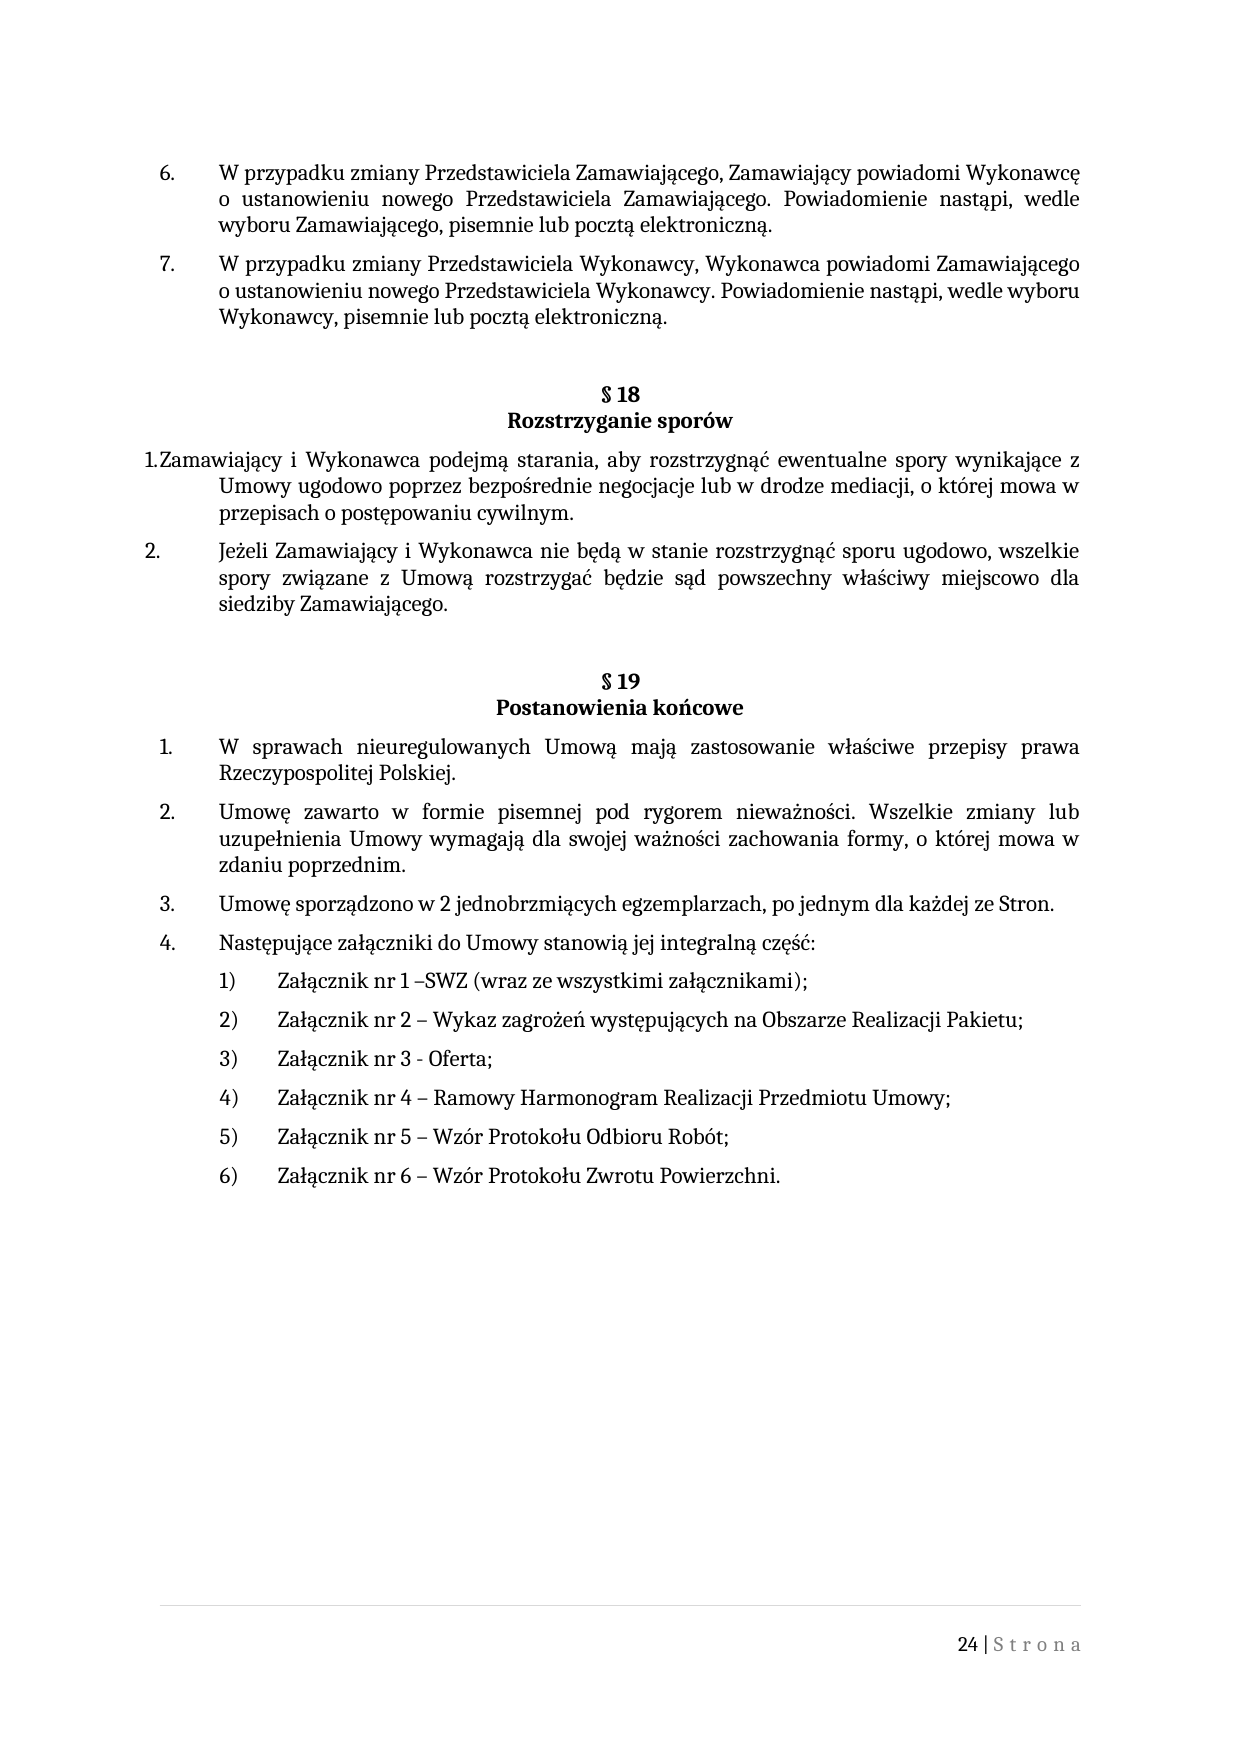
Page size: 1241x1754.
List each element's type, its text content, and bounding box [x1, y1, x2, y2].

list Umowę zawarto w formie pisemnej pod rygorem nieważności. Wszelkie zmiany lub uzupełnienia Umowy wymagają dla swojej ważności zachowania formy, o której mowa w zdaniu poprzednim. [159, 799, 1081, 878]
text § 19 Postanowienia końcowe [159, 669, 1081, 721]
list W przypadku zmiany Przedstawiciela Zamawiającego, Zamawiający powiadomi Wykonawcę o ustanowieniu nowego Przedstawiciela Zamawiającego. Powiadomienie nastąpi, wedle wyboru Zamawiającego, pisemnie lub pocztą elektroniczną. [159, 159, 1081, 238]
list Jeżeli Zamawiający i Wykonawca nie będą w stanie rozstrzygnąć sporu ugodowo, wszelkie spory związane z Umową rozstrzygać będzie sąd powszechny właściwy miejscowo dla siedziby Zamawiającego. [145, 538, 1081, 617]
list Załącznik nr 1 –SWZ (wraz ze wszystkimi załącznikami); [219, 968, 1081, 995]
list Zamawiający i Wykonawca podejmą starania, aby rozstrzygnąć ewentualne spory wynikające z Umowy ugodowo poprzez bezpośrednie negocjacje lub w drodze mediacji, o której mowa w przepisach o postępowaniu cywilnym. [145, 447, 1081, 526]
list Załącznik nr 6 – Wzór Protokołu Zwrotu Powierzchni. [219, 1163, 1081, 1189]
list Następujące załączniki do Umowy stanowią jej integralną część: [159, 929, 1081, 956]
list W przypadku zmiany Przedstawiciela Wykonawcy, Wykonawca powiadomi Zamawiającego o ustanowieniu nowego Przedstawiciela Wykonawcy. Powiadomienie nastąpi, wedle wyboru Wykonawcy, pisemnie lub pocztą elektroniczną. [159, 251, 1081, 330]
list Załącznik nr 4 – Ramowy Harmonogram Realizacji Przedmiotu Umowy; [219, 1085, 1081, 1111]
list Załącznik nr 3 - Oferta; [219, 1046, 1081, 1072]
list Załącznik nr 5 – Wzór Protokołu Odbioru Robót; [219, 1124, 1081, 1150]
text § 18 Rozstrzyganie sporów [159, 381, 1081, 434]
list W sprawach nieuregulowanych Umową mają zastosowanie właściwe przepisy prawa Rzeczypospolitej Polskiej. [159, 734, 1081, 787]
list Umowę sporządzono w 2 jednobrzmiących egzemplarzach, po jednym dla każdej ze Stron. [159, 891, 1081, 917]
list Załącznik nr 2 – Wykaz zagrożeń występujących na Obszarze Realizacji Pakietu; [219, 1007, 1081, 1033]
